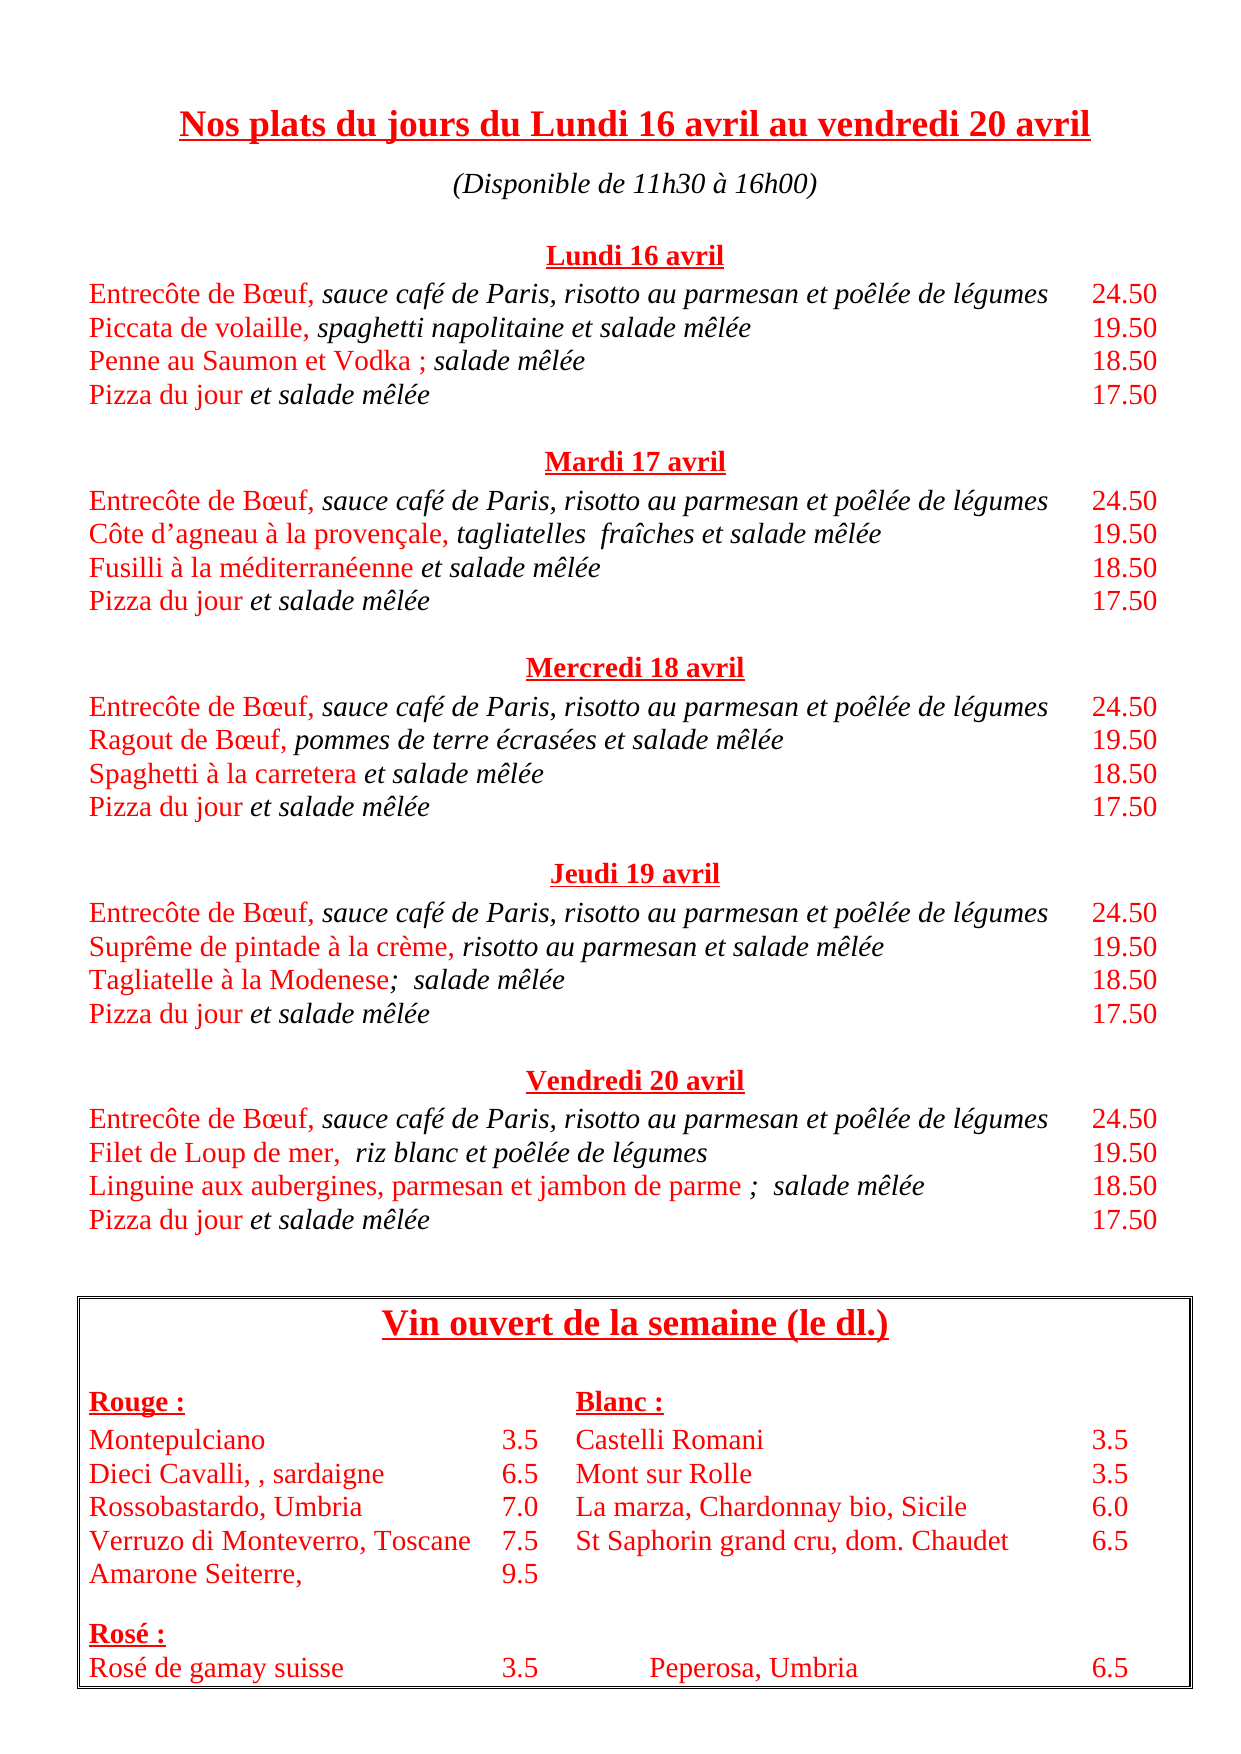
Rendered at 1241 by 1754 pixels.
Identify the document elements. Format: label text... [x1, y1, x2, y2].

text Mardi 17 avril [89, 444, 1181, 478]
text Mercredi 18 avril [89, 650, 1181, 684]
text Rosé : [80, 1611, 1189, 1645]
text Nos plats du jours du Lundi 16 avril au vendredi 20 avril [89, 102, 1181, 145]
text Penne au Saumon et Vodka ; salade mêlée 18.50 [89, 343, 1181, 377]
text Ragout de Bœuf, pommes de terre écrasées et salade mêlée 19.50 [89, 722, 1181, 756]
text Pizza du jour et salade mêlée 17.50 [89, 996, 1181, 1029]
text Spaghetti à la carretera et salade mêlée 18.50 [89, 756, 1181, 789]
text Rossobastardo, Umbria 7.0 La marza, Chardonnay bio, Sicile 6.0 [80, 1484, 1189, 1518]
text Suprême de pintade à la crème, risotto au parmesan et salade mêlée 19.50 [89, 929, 1181, 962]
text Côte d’agneau à la provençale, tagliatelles fraîches et salade mêlée 19.50 [89, 516, 1181, 550]
text Montepulciano 3.5 Castelli Romani 3.5 [80, 1417, 1189, 1451]
text Vin ouvert de la semaine (le dl.) [80, 1299, 1189, 1344]
text Filet de Loup de mer, riz blanc et poêlée de légumes 19.50 [89, 1135, 1181, 1168]
text (Disponible de 11h30 à 16h00) [89, 166, 1181, 199]
text Pizza du jour et salade mêlée 17.50 [89, 377, 1181, 411]
text Lundi 16 avril [89, 238, 1181, 271]
text Dieci Cavalli, , sardaigne 6.5 Mont sur Rolle 3.5 [80, 1451, 1189, 1484]
text Pizza du jour et salade mêlée 17.50 [89, 583, 1181, 617]
text Verruzo di Monteverro, Toscane 7.5 St Saphorin grand cru, dom. Chaudet 6.5 [80, 1518, 1189, 1551]
text Tagliatelle à la Modenese; salade mêlée 18.50 [89, 962, 1181, 996]
text Amarone Seiterre, 9.5 [80, 1551, 1189, 1590]
text Fusilli à la méditerranéenne et salade mêlée 18.50 [89, 550, 1181, 583]
text Piccata de volaille, spaghetti napolitaine et salade mêlée 19.50 [89, 310, 1181, 343]
text Vendredi 20 avril [89, 1063, 1181, 1096]
text Pizza du jour et salade mêlée 17.50 [89, 1202, 1181, 1236]
text Entrecôte de Bœuf, sauce café de Paris, risotto au parmesan et poêlée de légumes 24.50 [89, 1101, 1181, 1135]
text Rosé de gamay suisse 3.5 Peperosa, Umbria 6.5 [80, 1645, 1189, 1686]
text Pizza du jour et salade mêlée 17.50 [89, 789, 1181, 823]
text Entrecôte de Bœuf, sauce café de Paris, risotto au parmesan et poêlée de légumes 24.50 [89, 483, 1181, 516]
text Rouge : Blanc : [80, 1379, 1189, 1417]
text Entrecôte de Bœuf, sauce café de Paris, risotto au parmesan et poêlée de légumes 24.50 [89, 276, 1181, 310]
text Jeudi 19 avril [89, 857, 1181, 890]
text Linguine aux aubergines, parmesan et jambon de parme ; salade mêlée 18.50 [89, 1168, 1181, 1202]
text Entrecôte de Bœuf, sauce café de Paris, risotto au parmesan et poêlée de légumes 24.50 [89, 895, 1181, 929]
text Entrecôte de Bœuf, sauce café de Paris, risotto au parmesan et poêlée de légumes 24.50 [89, 689, 1181, 722]
